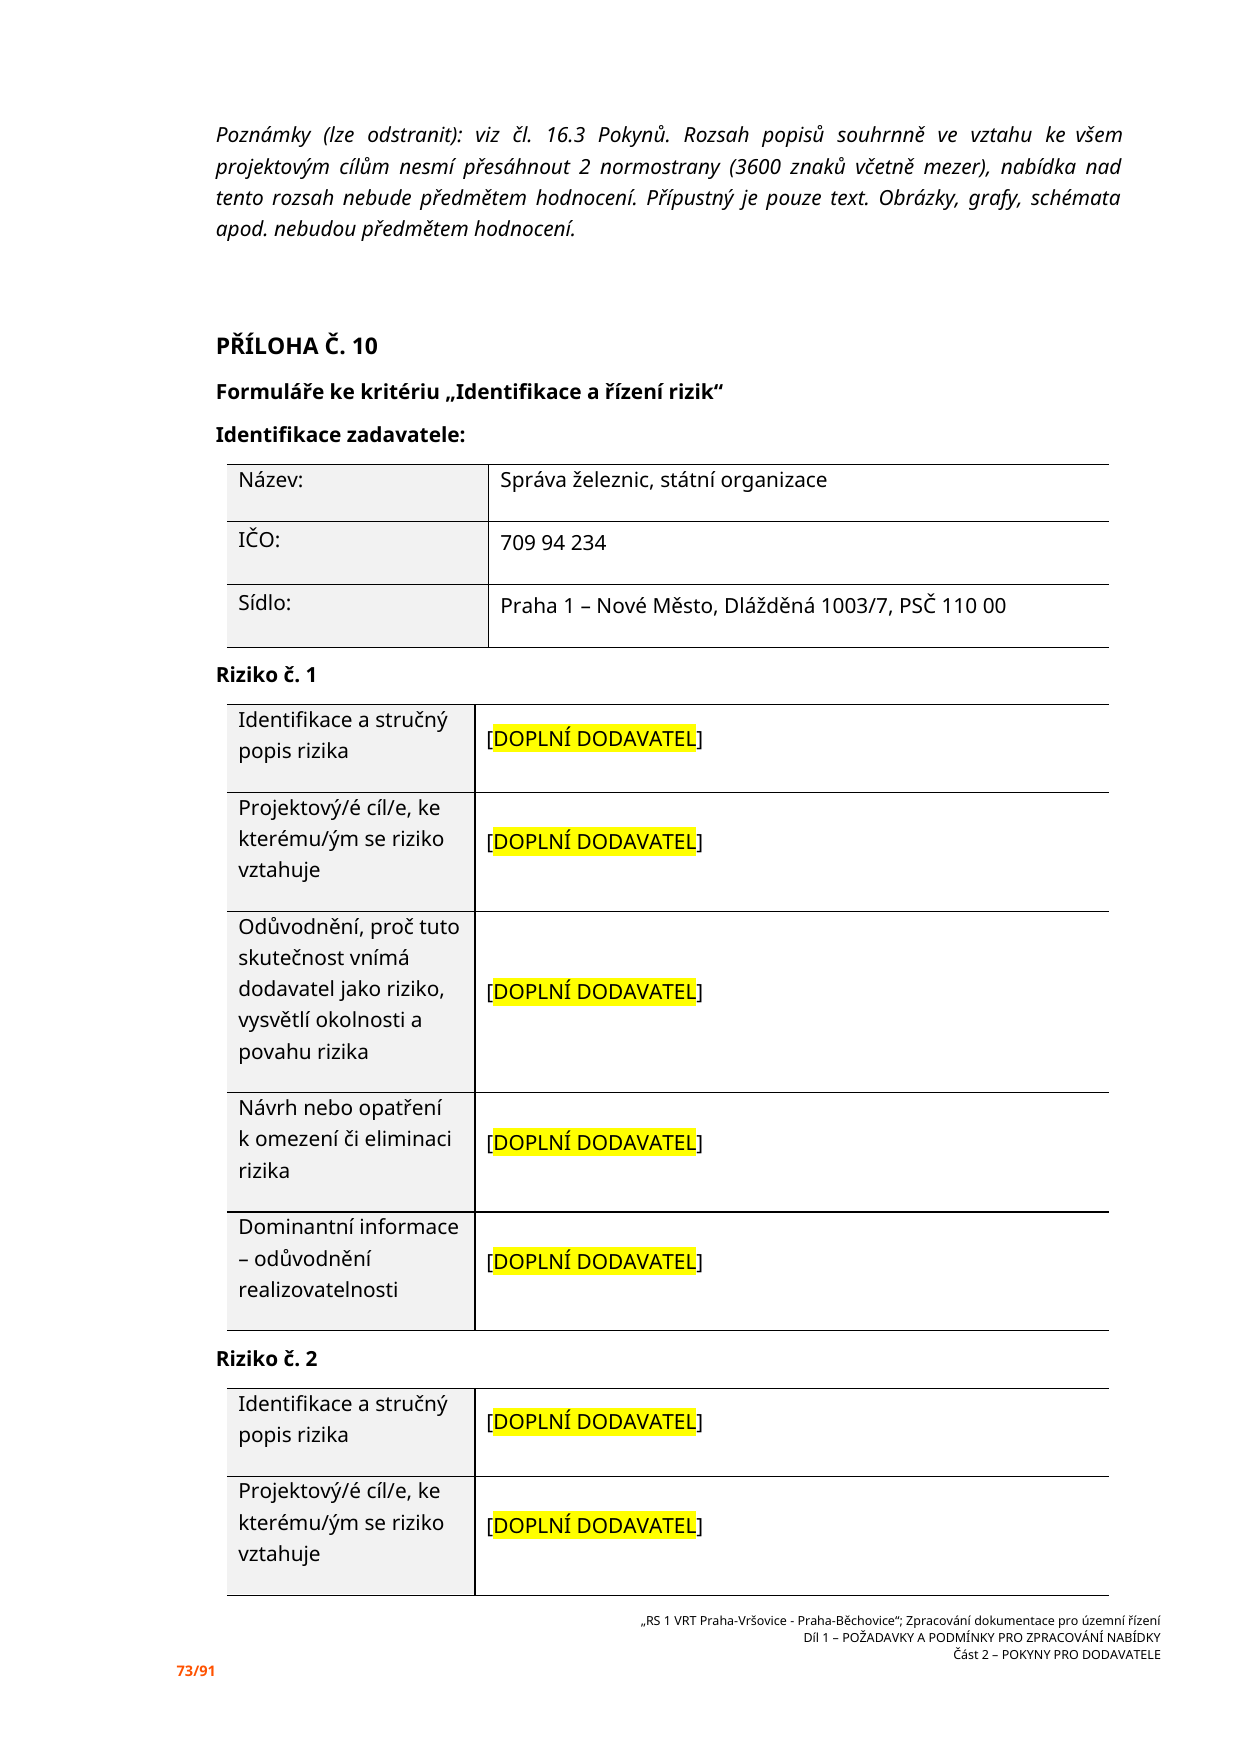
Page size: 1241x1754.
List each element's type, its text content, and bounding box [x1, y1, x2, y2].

table_header Název: [227, 465, 488, 521]
table_cell [DOPLNÍ DODAVATEL] [476, 1093, 1109, 1211]
text Příloha č. 10 [216, 330, 1125, 361]
text Formuláře ke kritériu „Identifikace a řízení rizik“ [216, 377, 1125, 405]
text Poznámky (lze odstranit): viz čl. 16.3 Pokynů. Rozsah popisů souhrnně ve vztahu ke všem projektovým cílům nesmí přesáhnout 2 normostrany (3600 znaků včetně mezer), nabídka nad tento rozsah nebude předmětem hodnocení. Přípustný je pouze text. Obrázky, grafy, schémata apod. nebudou předmětem hodnocení. [216, 121, 1125, 243]
table_cell Návrh nebo opatření k omezení či eliminaci rizika [227, 1093, 474, 1211]
table_cell [DOPLNÍ DODAVATEL] [476, 1477, 1109, 1594]
table_cell [DOPLNÍ DODAVATEL] [476, 1213, 1109, 1330]
table_cell [DOPLNÍ DODAVATEL] [476, 912, 1109, 1092]
table_cell Projektový/é cíl/e, ke kterému/ým se riziko vztahuje [227, 1477, 474, 1594]
table_cell Dominantní informace – odůvodnění realizovatelnosti [227, 1213, 474, 1330]
table_header Identifikace a stručný popis rizika [227, 705, 474, 792]
table_header [DOPLNÍ DODAVATEL] [476, 1389, 1109, 1476]
table_cell IČO: [227, 522, 488, 584]
table_cell Projektový/é cíl/e, ke kterému/ým se riziko vztahuje [227, 793, 474, 911]
text Riziko č. 2 [216, 1344, 1125, 1372]
table_cell 709 94 234 [489, 522, 1109, 584]
table_cell Sídlo: [227, 585, 488, 647]
table_cell Praha 1 – Nové Město, Dlážděná 1003/7, PSČ 110 00 [489, 585, 1109, 647]
table_cell Odůvodnění, proč tuto skutečnost vnímá dodavatel jako riziko, vysvětlí okolnosti a povahu rizika [227, 912, 474, 1092]
text Identifikace zadavatele: [216, 421, 1125, 449]
table_header Správa železnic, státní organizace [489, 465, 1109, 521]
text Riziko č. 1 [216, 660, 1125, 688]
table_header [DOPLNÍ DODAVATEL] [476, 705, 1109, 792]
table_cell [DOPLNÍ DODAVATEL] [476, 793, 1109, 911]
table_header Identifikace a stručný popis rizika [227, 1389, 474, 1476]
